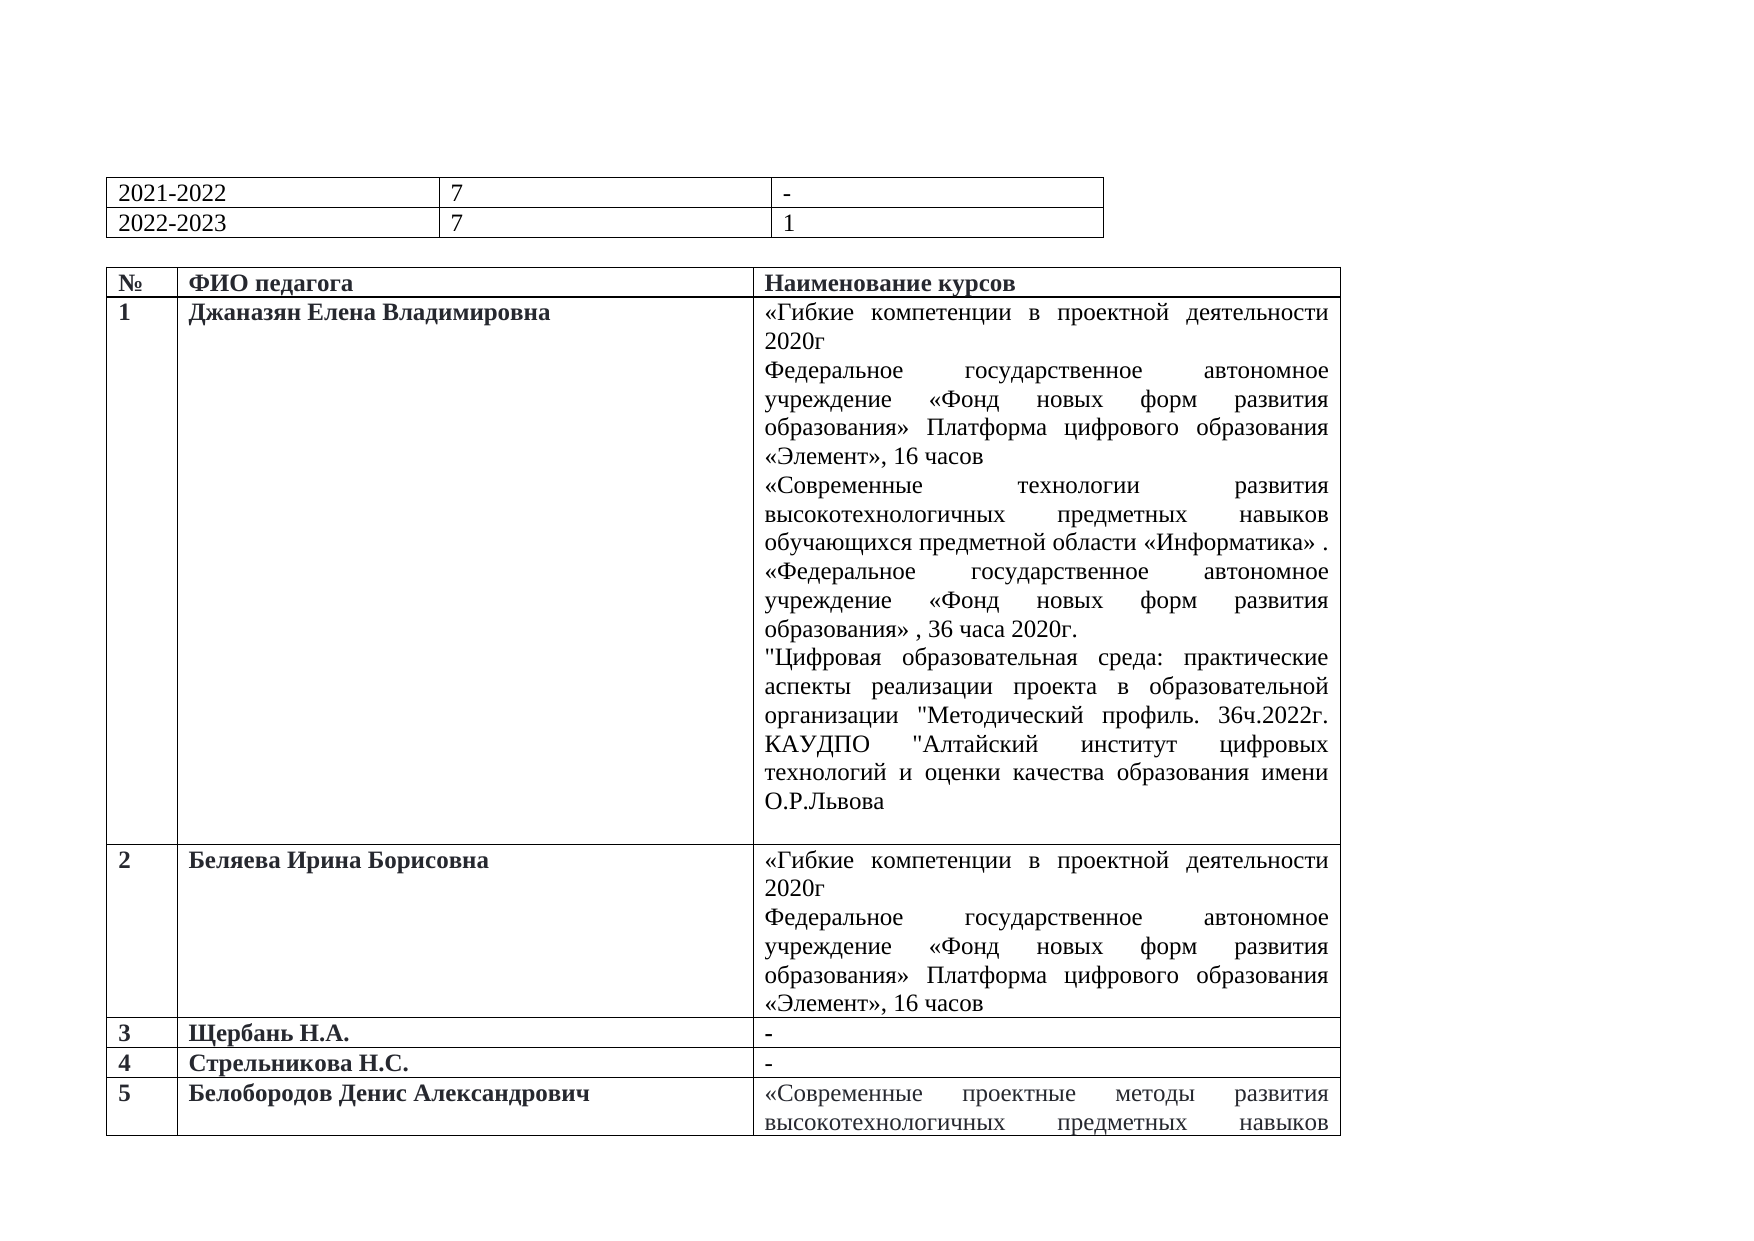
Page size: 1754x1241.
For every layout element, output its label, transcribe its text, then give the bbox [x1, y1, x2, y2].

table_header Наименование курсов [754, 268, 1340, 296]
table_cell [178, 1078, 753, 1135]
table_cell 3 [107, 1018, 177, 1047]
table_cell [754, 1078, 1340, 1135]
table_cell 2021-2022 [107, 178, 439, 207]
table_cell 5 [107, 1078, 177, 1135]
table_cell 1 [107, 298, 177, 844]
table_cell - [754, 1018, 1340, 1047]
table_cell Стрельникова Н.С. [178, 1048, 753, 1077]
table_cell Беляева Ирина Борисовна [178, 845, 753, 1017]
table_cell 1 [772, 208, 1103, 237]
table_cell 4 [107, 1048, 177, 1077]
table_cell Джаназян Елена Владимировна [178, 298, 753, 844]
table_header ФИО педагога [178, 268, 753, 296]
table_cell - [754, 1048, 1340, 1077]
table_cell - [772, 178, 1103, 207]
table_cell «Гибкие компетенции в проектной деятельности 2020г Федеральное государственное автономное учреждение «Фонд новых форм развития образования» Платформа цифрового образования «Элемент», 16 часов [754, 845, 1340, 1017]
table_cell 7 [440, 178, 771, 207]
table_cell 7 [440, 208, 771, 237]
table_cell 2 [107, 845, 177, 1017]
table_cell «Гибкие компетенции в проектной деятельности 2020г Федеральное государственное автономное учреждение «Фонд новых форм развития образования» Платформа цифрового образования «Элемент», 16 часов «Современные технологии развития высокотехнологичных предметных навыков обучающихся предметной области «Информатика» . «Федеральное государственное автономное учреждение «Фонд новых форм развития образования» , 36 часа 2020г. "Цифровая образовательная среда: практические аспекты реализации проекта в образовательной организации "Методический профиль. 36ч.2022г. КАУДПО "Алтайский институт цифровых технологий и оценки качества образования имени О.Р.Львова [754, 298, 1340, 844]
table_cell 2022-2023 [107, 208, 439, 237]
table_header № [107, 268, 177, 296]
table_cell Щербань Н.А. [178, 1018, 753, 1047]
